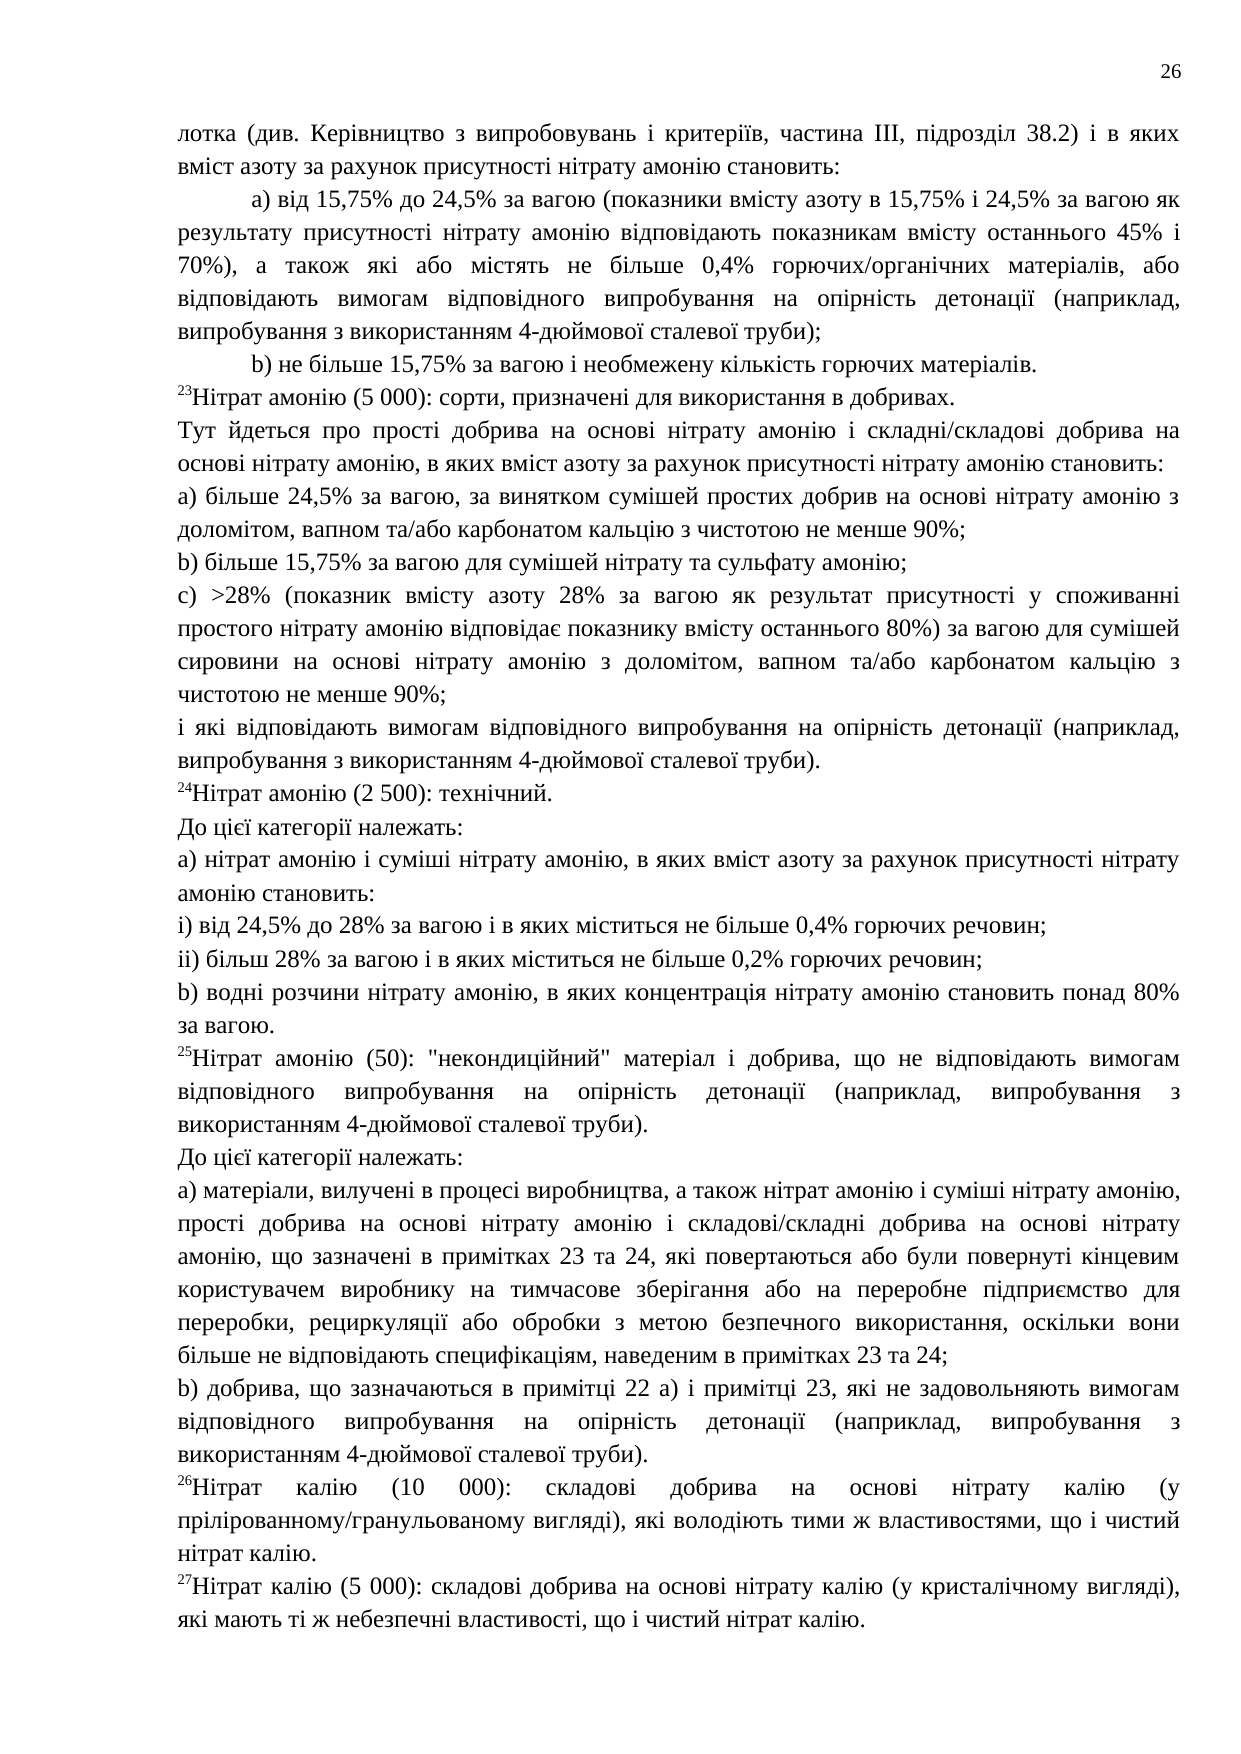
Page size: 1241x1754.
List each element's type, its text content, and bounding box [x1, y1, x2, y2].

text До цієї категорії належать: [177, 1142, 1181, 1171]
text іі) більш 28% за вагою і в яких міститься не більше 0,2% горючих речовин; [177, 944, 1181, 972]
text і які відповідають вимогам відповідного випробування на опірність детонації (наприклад, випробування з використанням 4-дюймової сталевої труби). [177, 712, 1181, 774]
text a) нітрат амонію і суміші нітрату амонію, в яких вміст азоту за рахунок присутності нітрату амонію становить: [177, 844, 1181, 906]
text b) більше 15,75% за вагою для сумішей нітрату та сульфату амонію; [177, 547, 1181, 576]
text 27Нітрат калію (5 000): складові добрива на основі нітрату калію (у кристалічному вигляді), які мають ті ж небезпечні властивості, що і чистий нітрат калію. [177, 1571, 1181, 1633]
text 24Нітрат амонію (2 500): технічний. [177, 778, 1181, 807]
text a) матеріали, вилучені в процесі виробництва, а також нітрат амонію і суміші нітрату амонію, прості добрива на основі нітрату амонію і складові/складні добрива на основі нітрату амонію, що зазначені в примітках 23 та 24, які повертаються або були повернуті кінцевим користувачем виробнику на тимчасове зберігання або на переробне підприємство для переробки, рециркуляції або обробки з метою безпечного використання, оскільки вони більше не відповідають специфікаціям, наведеним в примітках 23 та 24; [177, 1175, 1181, 1369]
text b) добрива, що зазначаються в примітці 22 а) і примітці 23, які не задовольняють вимогам відповідного випробування на опірність детонації (наприклад, випробування з використанням 4-дюймової сталевої труби). [177, 1373, 1181, 1468]
text Тут йдеться про прості добрива на основі нітрату амонію і складні/складові добрива на основі нітрату амонію, в яких вміст азоту за рахунок присутності нітрату амонію становить: [177, 415, 1181, 477]
text c) >28% (показник вмісту азоту 28% за вагою як результат присутності у споживанні простого нітрату амонію відповідає показнику вмісту останнього 80%) за вагою для сумішей сировини на основі нітрату амонію з доломітом, вапном та/або карбонатом кальцію з чистотою не менше 90%; [177, 580, 1181, 708]
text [177, 118, 1181, 180]
text b) не більше 15,75% за вагою і необмежену кількість горючих матеріалів. [177, 349, 1181, 378]
text і) від 24,5% до 28% за вагою і в яких міститься не більше 0,4% горючих речовин; [177, 911, 1181, 939]
text a) від 15,75% до 24,5% за вагою (показники вмісту азоту в 15,75% і 24,5% за вагою як результату присутності нітрату амонію відповідають показникам вмісту останнього 45% і 70%), а також які або містять не більше 0,4% горючих/органічних матеріалів, або відповідають вимогам відповідного випробування на опірність детонації (наприклад, випробування з використанням 4-дюймової сталевої труби); [177, 184, 1181, 345]
text 26Нітрат калію (10 000): складові добрива на основі нітрату калію (у прілірованному/гранульованому вигляді), які володіють тими ж властивостями, що і чистий нітрат калію. [177, 1472, 1181, 1567]
text b) водні розчини нітрату амонію, в яких концентрація нітрату амонію становить понад 80% за вагою. [177, 977, 1181, 1038]
text a) більше 24,5% за вагою, за винятком сумішей простих добрив на основі нітрату амонію з доломітом, вапном та/або карбонатом кальцію з чистотою не менше 90%; [177, 481, 1181, 543]
text До цієї категорії належать: [177, 812, 1181, 840]
text 23Нітрат амонію (5 000): сорти, призначені для використання в добривах. [177, 382, 1181, 411]
text 25Нітрат амонію (50): "некондиційний" матеріал і добрива, що не відповідають вимогам відповідного випробування на опірність детонації (наприклад, випробування з використанням 4-дюймової сталевої труби). [177, 1043, 1181, 1137]
